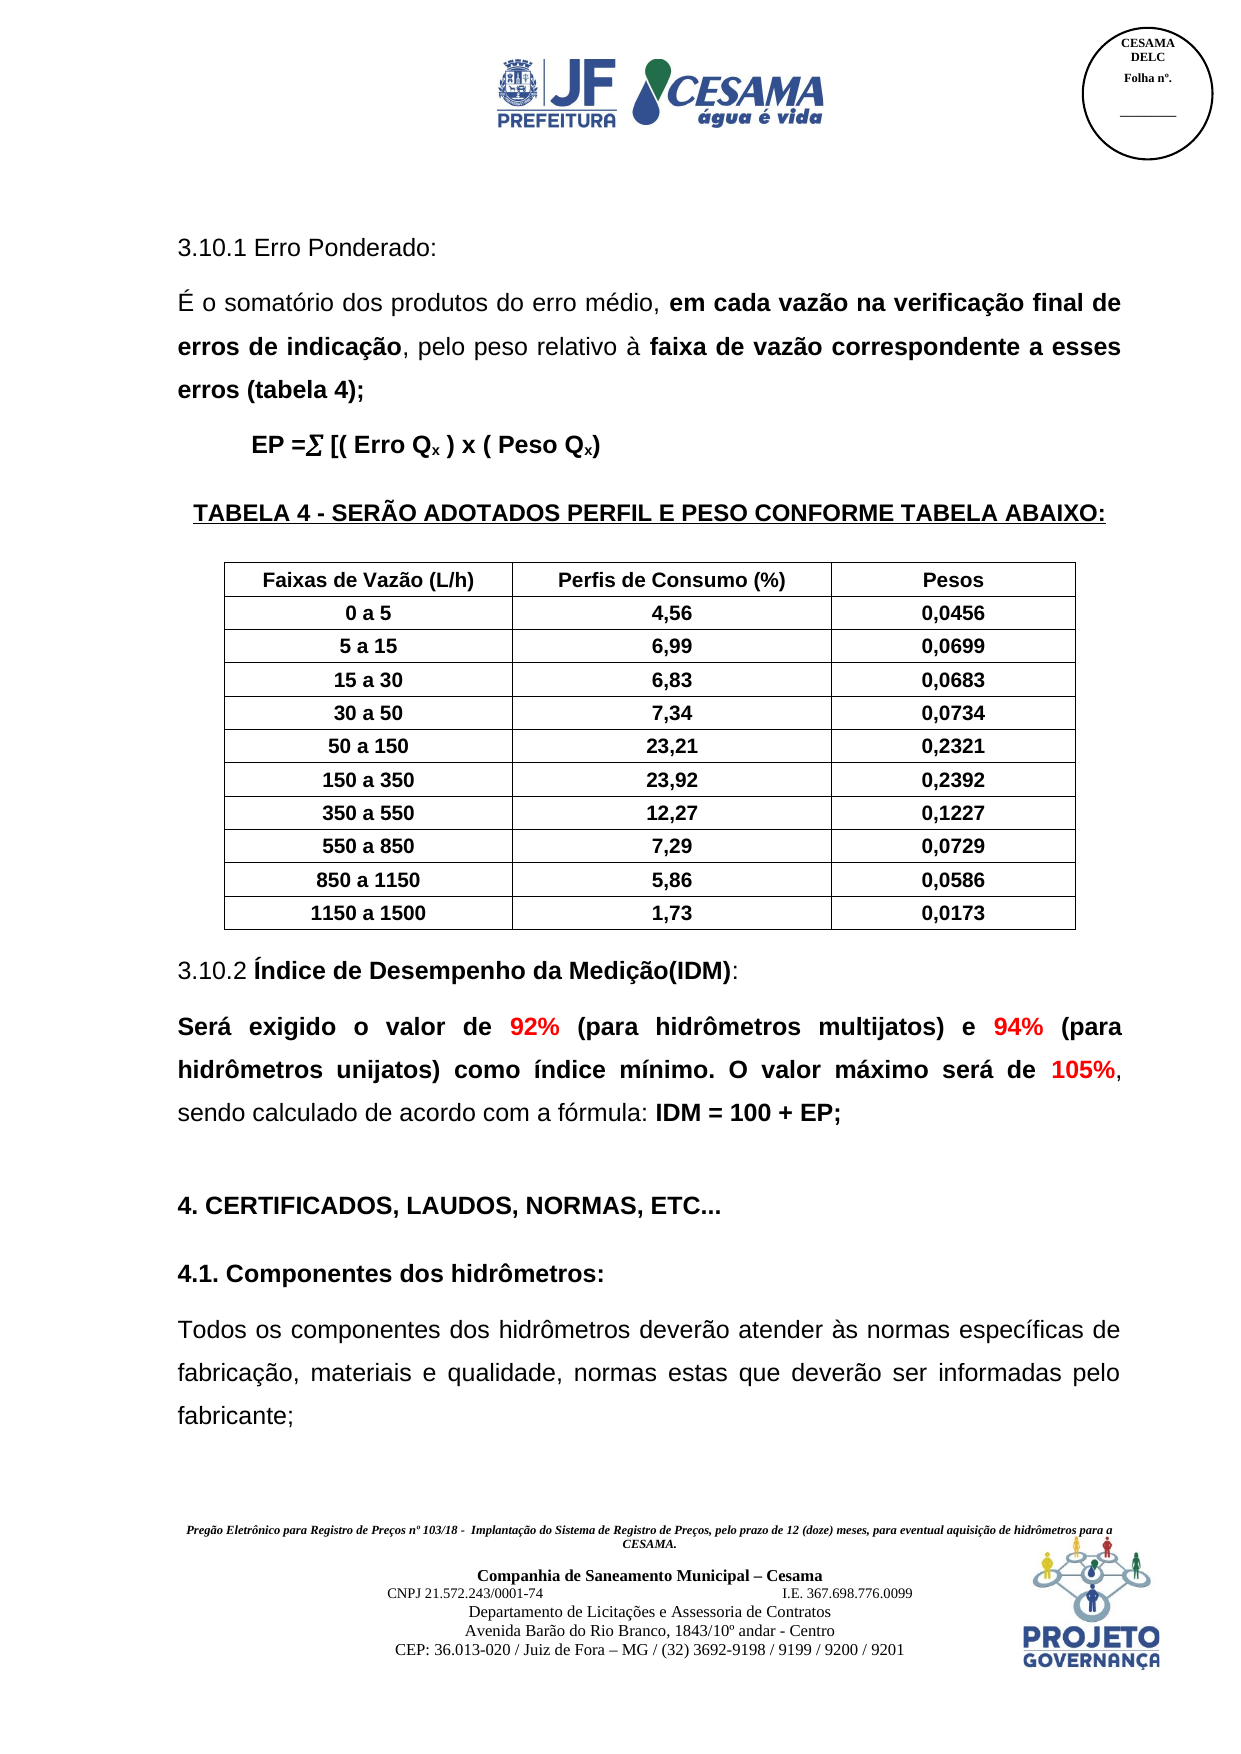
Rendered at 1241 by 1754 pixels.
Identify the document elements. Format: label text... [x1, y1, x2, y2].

picture [496, 59, 824, 128]
table_cell 0,2321 [832, 730, 1075, 762]
table_cell 0,0586 [832, 863, 1075, 896]
text 4.1. Componentes dos hidrômetros: [177, 1259, 1122, 1288]
text Todos os componentes dos hidrômetros deverão atender às normas específicas de fabricação, materiais e qualidade, normas estas que deverão ser informadas pelo fabricante; [177, 1315, 1122, 1430]
table_header Perfis de Consumo (%) [513, 563, 831, 596]
table_cell 7,29 [513, 830, 831, 862]
table_cell 0,0683 [832, 663, 1075, 696]
picture [1023, 1536, 1160, 1670]
table_cell 0,0173 [832, 897, 1075, 929]
table_cell 15 a 30 [225, 663, 512, 696]
table_cell 7,34 [513, 697, 831, 729]
table_cell 0,0699 [832, 630, 1075, 662]
table_header Pesos [832, 563, 1075, 596]
table_cell 0,0729 [832, 830, 1075, 862]
table_cell 150 a 350 [225, 763, 512, 796]
table_cell 350 a 550 [225, 797, 512, 829]
table_cell 850 a 1150 [225, 863, 512, 896]
text EP = [( Erro Qx ) x ( Peso Qx) [177, 430, 1122, 459]
table_cell 50 a 150 [225, 730, 512, 762]
table_cell 0,0734 [832, 697, 1075, 729]
table_cell 23,21 [513, 730, 831, 762]
table_cell 4,56 [513, 597, 831, 629]
table_cell 6,83 [513, 663, 831, 696]
text 3.10.1 Erro Ponderado: [177, 233, 1122, 262]
table_cell 0,0456 [832, 597, 1075, 629]
table_cell 0,1227 [832, 797, 1075, 829]
table_cell 1150 a 1500 [225, 897, 512, 929]
table_cell 1,73 [513, 897, 831, 929]
text 4. CERTIFICADOS, LAUDOS, NORMAS, ETC... [177, 1191, 1122, 1220]
table_cell 5,86 [513, 863, 831, 896]
table_cell 5 a 15 [225, 630, 512, 662]
text TABELA 4 - SERÃO ADOTADOS PERFIL E PESO CONFORME TABELA ABAIXO: [177, 498, 1122, 526]
table_cell 0 a 5 [225, 597, 512, 629]
table_cell 0,2392 [832, 763, 1075, 796]
table_header Faixas de Vazão (L/h) [225, 563, 512, 596]
text Será exigido o valor de 92% (para hidrômetros multijatos) e 94% (para hidrômetros unijatos) como índice mínimo. O valor máximo será de 105%, sendo calculado de acordo com a fórmula: IDM = 100 + EP; [177, 1012, 1122, 1127]
table_cell 12,27 [513, 797, 831, 829]
table_cell 30 a 50 [225, 697, 512, 729]
text 3.10.2 Índice de Desempenho da Medição(IDM): [177, 608, 1122, 985]
text É o somatório dos produtos do erro médio, em cada vazão na verificação final de erros de indicação, pelo peso relativo à faixa de vazão correspondente a esses erros (tabela 4); [177, 288, 1122, 403]
table_cell 6,99 [513, 630, 831, 662]
table_cell 550 a 850 [225, 830, 512, 862]
table_cell 23,92 [513, 763, 831, 796]
